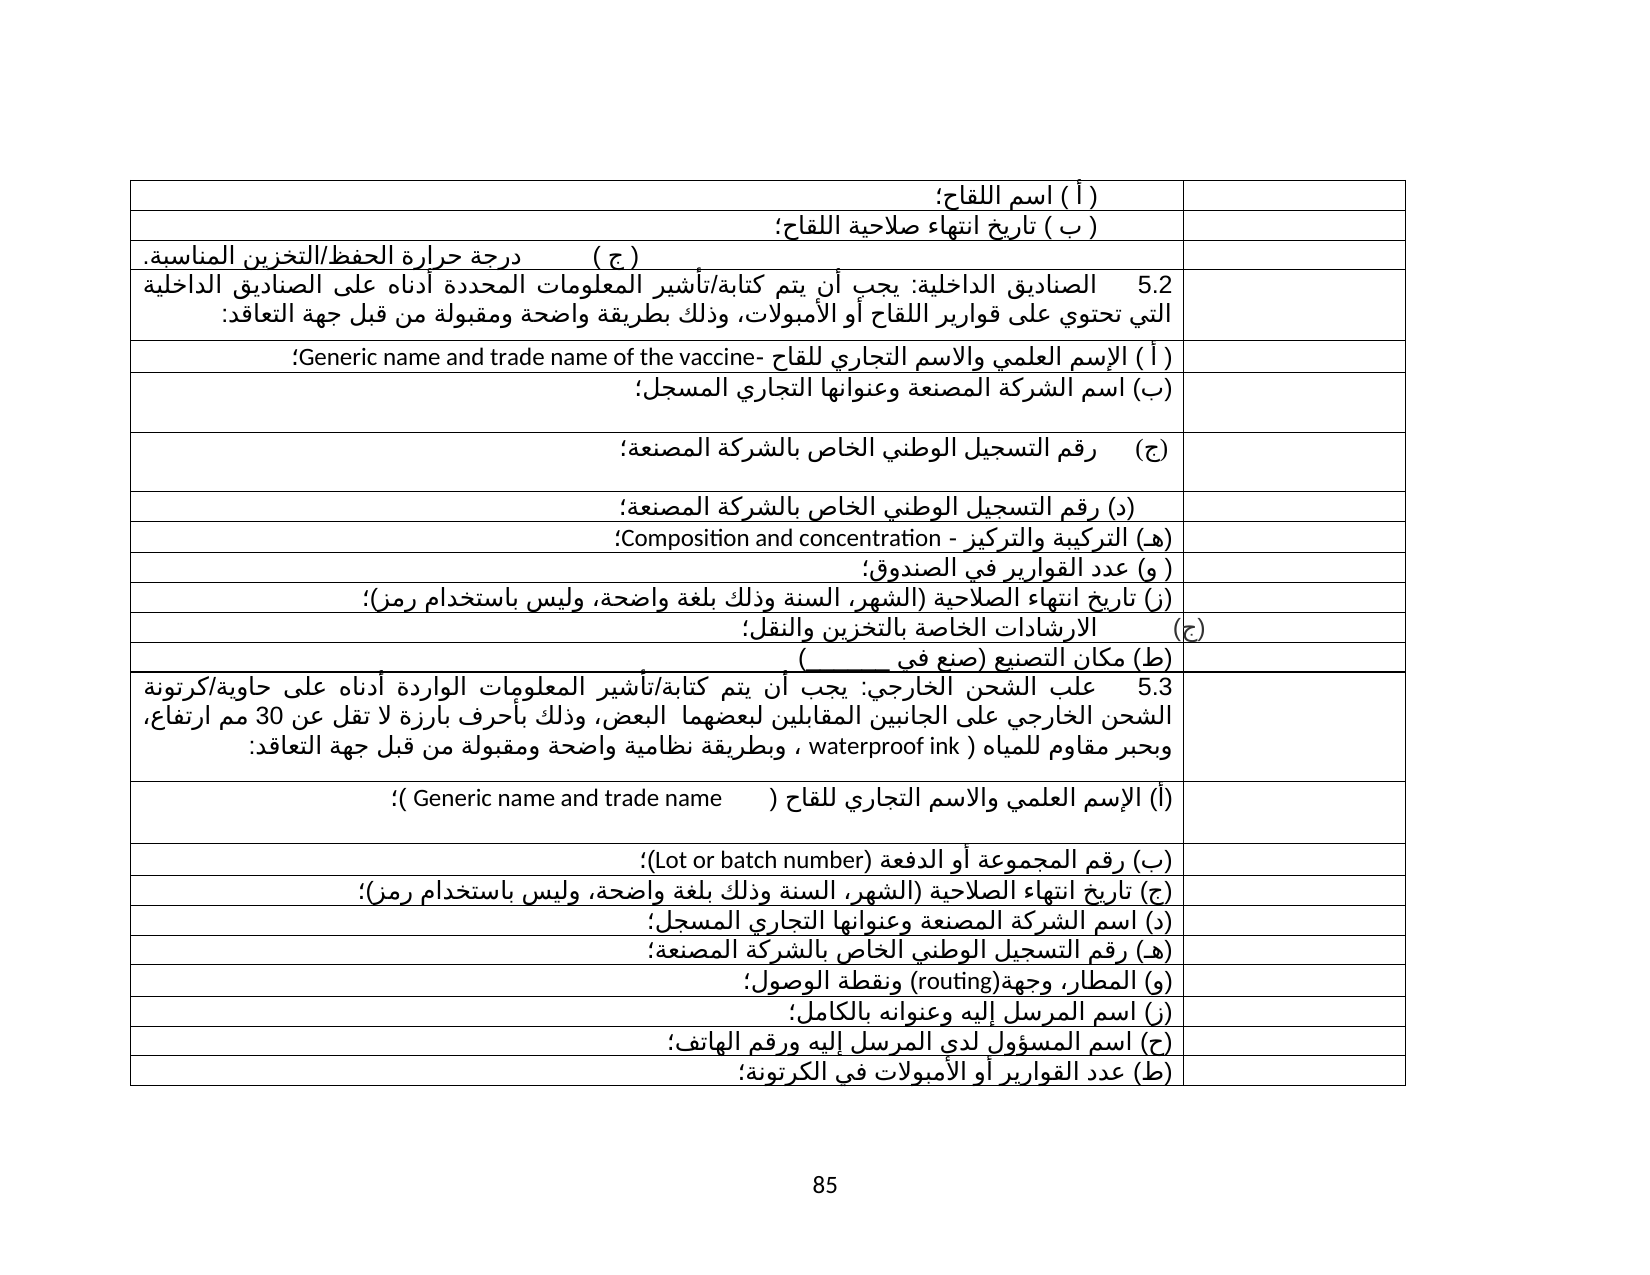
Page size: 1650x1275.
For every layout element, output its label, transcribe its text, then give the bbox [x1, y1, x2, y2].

table_cell درجة حرارة الحفظ/التخزين المناسبة. ( ج ) [131, 241, 1183, 269]
table_cell الارشادات الخاصة بالتخزين والنقل؛ [131, 613, 1183, 642]
table_cell (ح) اسم المسؤول لدى المرسل إليه ورقم الهاتف؛ [131, 1027, 1183, 1055]
table_cell (ط) مكان التصنيع (صنع في ______) [131, 643, 1183, 671]
table_cell (ز) اسم المرسل إليه وعنوانه بالكامل؛ [131, 997, 1183, 1026]
table_cell (هـ) التركيبة والتركيز - Composition and concentration؛ [131, 522, 1183, 552]
table_cell (ب) اسم الشركة المصنعة وعنوانها التجاري المسجل؛ [131, 373, 1183, 432]
table_cell (د) رقم التسجيل الوطني الخاص بالشركة المصنعة؛ [131, 492, 1183, 521]
table_cell [1184, 583, 1405, 612]
table_cell [1184, 553, 1405, 582]
table_cell (ج) تاريخ انتهاء الصلاحية (الشهر، السنة وذلك بلغة واضحة، وليس باستخدام رمز)؛ [131, 876, 1183, 905]
table_cell [1184, 643, 1405, 671]
table_cell ( ب ) تاريخ انتهاء صلاحية اللقاح؛ [131, 211, 1183, 239]
table_cell [1184, 673, 1405, 781]
table_cell [1184, 181, 1405, 210]
table_cell [1184, 241, 1405, 269]
table_cell [1184, 613, 1405, 642]
table_cell [1184, 965, 1405, 996]
table_cell [1184, 211, 1405, 239]
table_cell (ب) رقم المجموعة أو الدفعة (Lot or batch number)؛ [131, 844, 1183, 875]
table_cell [1184, 876, 1405, 905]
table_cell [1184, 341, 1405, 372]
table_cell [1184, 782, 1405, 843]
table_cell (ز) تاريخ انتهاء الصلاحية (الشهر، السنة وذلك بلغة واضحة، وليس باستخدام رمز)؛ [131, 583, 1183, 612]
table_cell [1184, 1056, 1405, 1085]
table_cell (ط) عدد القوارير أو الأمبولات في الكرتونة؛ [131, 1056, 1183, 1085]
table_cell [1184, 373, 1405, 432]
table_cell [1184, 492, 1405, 521]
table_cell ( و) عدد القوارير في الصندوق؛ [131, 553, 1183, 582]
table_cell ( أ ) اسم اللقاح؛ [131, 181, 1183, 210]
table_cell [1184, 936, 1405, 964]
table_cell 5.2 الصناديق الداخلية: يجب أن يتم كتابة/تأشير المعلومات المحددة أدناه على الصناديق الداخلية التي تحتوي على قوارير اللقاح أو الأمبولات، وذلك بطريقة واضحة ومقبولة من قبل جهة التعاقد: [131, 270, 1183, 340]
table_cell (و) المطار، وجهة(routing) ونقطة الوصول؛ [131, 965, 1183, 996]
table_cell [1184, 1027, 1405, 1055]
table_cell (أ) الإسم العلمي والاسم التجاري للقاح ( Generic name and trade name )؛ [131, 782, 1183, 843]
table_cell رقم التسجيل الوطني الخاص بالشركة المصنعة؛ [131, 433, 1183, 491]
table_cell ( أ ) الإسم العلمي والاسم التجاري للقاح -Generic name and trade name of the vaccine؛ [131, 341, 1183, 372]
table_cell [1184, 433, 1405, 491]
table_cell (د) اسم الشركة المصنعة وعنوانها التجاري المسجل؛ [131, 906, 1183, 934]
table_cell [1184, 906, 1405, 934]
table_cell 5.3 علب الشحن الخارجي: يجب أن يتم كتابة/تأشير المعلومات الواردة أدناه على حاوية/كرتونة الشحن الخارجي على الجانبين المقابلين لبعضهما البعض، وذلك بأحرف بارزة لا تقل عن 30 مم ارتفاع، وبحبر مقاوم للمياه ( waterproof ink ، وبطريقة نظامية واضحة ومقبولة من قبل جهة التعاقد: [131, 673, 1183, 781]
table_cell [1184, 844, 1405, 875]
table_cell (هـ) رقم التسجيل الوطني الخاص بالشركة المصنعة؛ [131, 936, 1183, 964]
table_cell [1184, 522, 1405, 552]
table_cell [1184, 270, 1405, 340]
table_cell [1184, 997, 1405, 1026]
